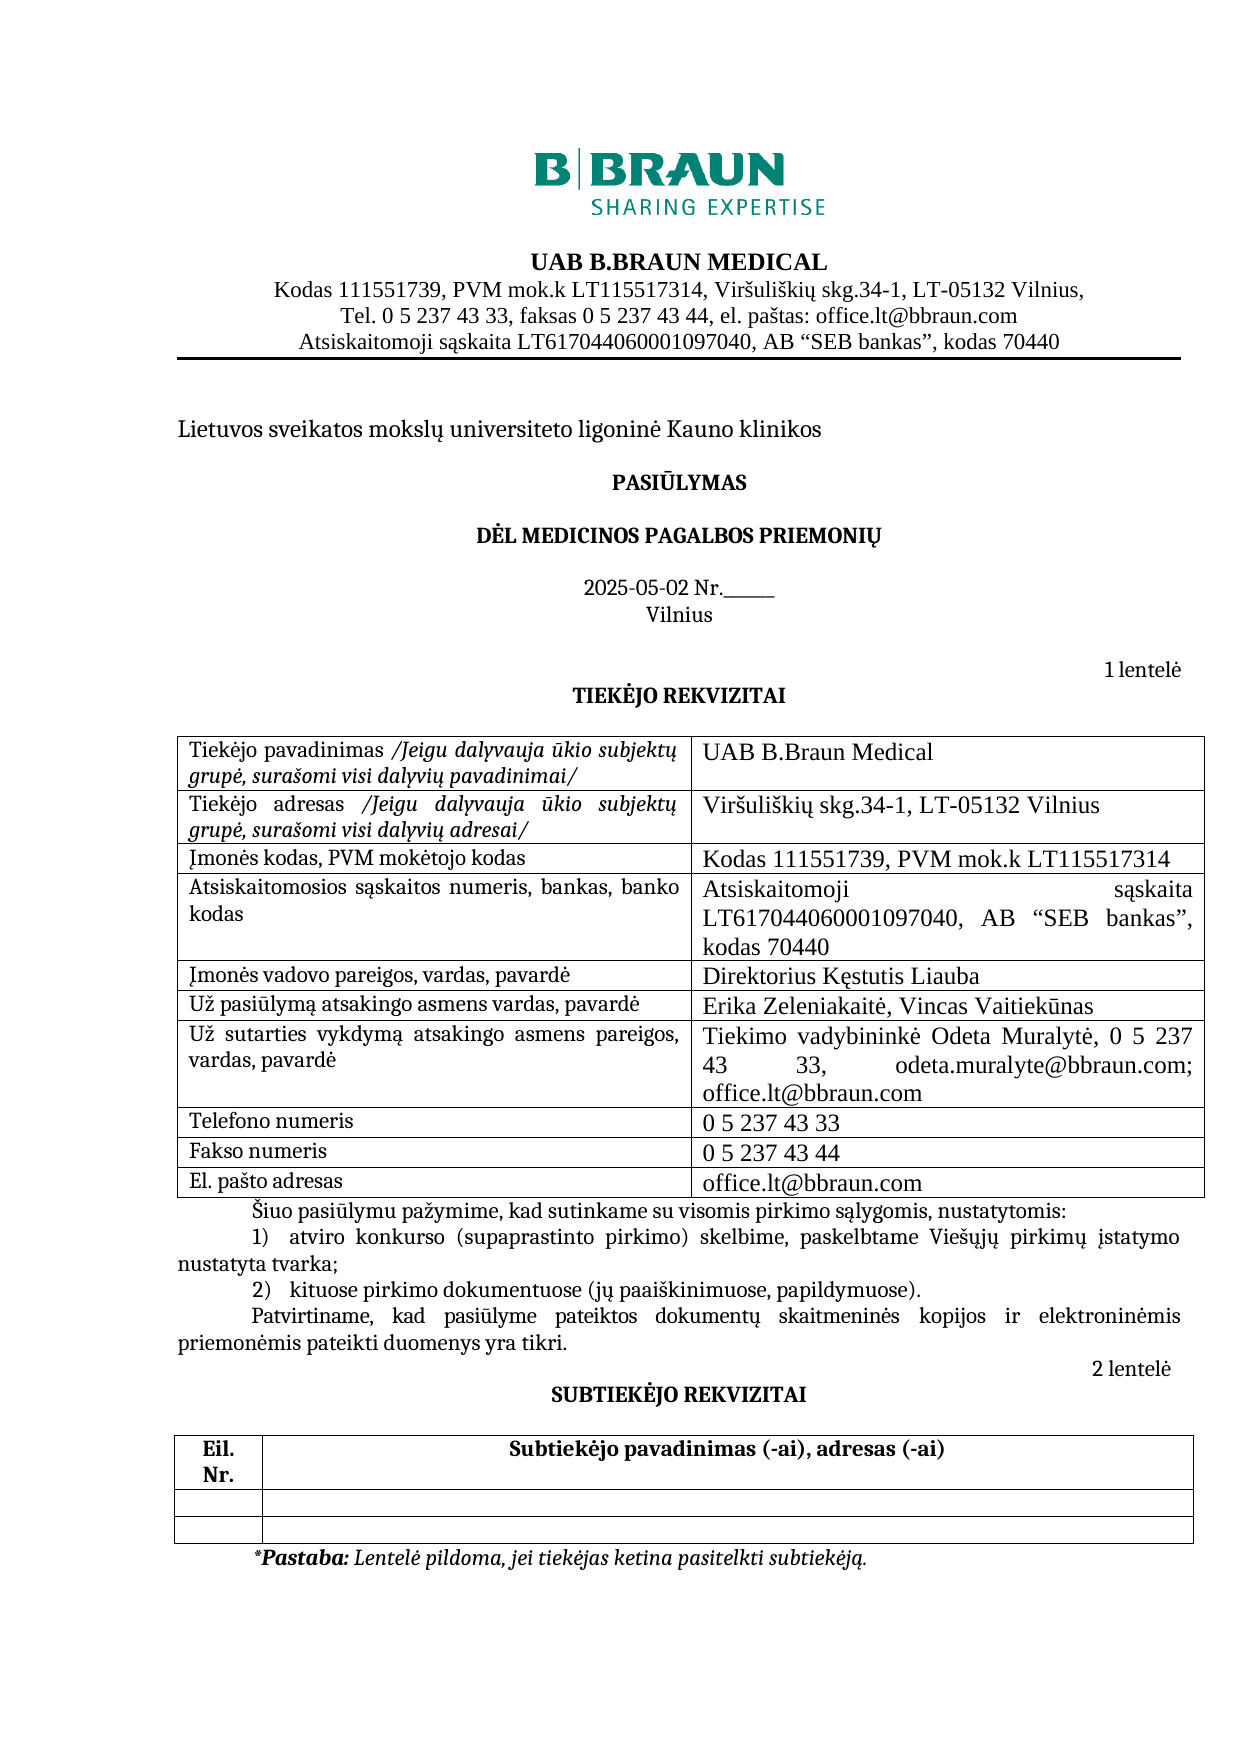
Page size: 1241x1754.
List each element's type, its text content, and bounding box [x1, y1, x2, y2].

table_cell [175, 1517, 262, 1543]
text Vilnius [177, 602, 1181, 628]
table_cell Už sutarties vykdymą atsakingo asmens pareigos, vardas, pavardė [178, 1021, 691, 1107]
list kituose pirkimo dokumentuose (jų paaiškinimuose, papildymuose). [177, 1277, 1181, 1303]
table_cell Direktorius Kęstutis Liauba [692, 961, 1204, 990]
text DĖL MEDICINOS PAGALBOS PRIEMONIŲ [177, 522, 1181, 549]
table_cell Viršuliškių skg.34-1, LT-05132 Vilnius [692, 791, 1204, 843]
table_cell Erika Zeleniakaitė, Vincas Vaitiekūnas [692, 991, 1204, 1020]
text Patvirtiname, kad pasiūlyme pateiktos dokumentų skaitmeninės kopijos ir elektroninėmis priemonėmis pateikti duomenys yra tikri. [177, 1303, 1181, 1356]
table_cell [263, 1517, 1193, 1543]
table_header Tiekėjo pavadinimas /Jeigu dalyvauja ūkio subjektų grupė, surašomi visi dalyvių pavadinimai/ [178, 737, 691, 789]
table_header Eil. Nr. [175, 1436, 262, 1488]
text TIEKĖJO REKVIZITAI [177, 683, 1181, 709]
table_cell Įmonės kodas, PVM mokėtojo kodas [178, 844, 691, 873]
text Šiuo pasiūlymu pažymime, kad sutinkame su visomis pirkimo sąlygomis, nustatytomis: [177, 1198, 1181, 1224]
text 1 lentelė [177, 628, 1181, 683]
text Lietuvos sveikatos mokslų universiteto ligoninė Kauno klinikos [177, 415, 1181, 443]
table_cell Tiekėjo adresas /Jeigu dalyvauja ūkio subjektų grupė, surašomi visi dalyvių adresai/ [178, 791, 691, 843]
table_header UAB B.Braun Medical [692, 737, 1204, 789]
text 2025-05-02 Nr.______ [177, 575, 1181, 602]
table_cell Kodas 111551739, PVM mok.k LT115517314 [692, 844, 1204, 873]
table_cell El. pašto adresas [178, 1168, 691, 1197]
table_cell Įmonės vadovo pareigos, vardas, pavardė [178, 961, 691, 990]
text PASIŪLYMAS [177, 470, 1181, 496]
table_cell Atsiskaitomoji sąskaita LT617044060001097040, AB “SEB bankas”, kodas 70440 [692, 874, 1204, 960]
table_cell Tiekimo vadybininkė Odeta Muralytė, 0 5 237 43 33, odeta.muralyte@bbraun.com; office.lt@bbraun.com [692, 1021, 1204, 1107]
text Atsiskaitomoji sąskaita LT617044060001097040, AB “SEB bankas”, kodas 70440 [177, 328, 1181, 357]
text SUBTIEKĖJO REKVIZITAI [177, 1382, 1181, 1408]
table_cell [175, 1490, 262, 1516]
table_cell 0 5 237 43 33 [692, 1108, 1204, 1137]
text UAB B.BRAUN MEDICAL [177, 247, 1181, 276]
table_cell Už pasiūlymą atsakingo asmens vardas, pavardė [178, 991, 691, 1020]
table_header Subtiekėjo pavadinimas (-ai), adresas (-ai) [263, 1436, 1193, 1488]
text *Pastaba: Lentelė pildoma, jei tiekėjas ketina pasitelkti subtiekėją. [177, 1544, 1181, 1571]
text Tel. 0 5 237 43 33, faksas 0 5 237 43 44, el. paštas: office.lt@bbraun.com [177, 302, 1181, 328]
text 2 lentelė [1077, 1356, 1181, 1382]
table_cell Atsiskaitomosios sąskaitos numeris, bankas, banko kodas [178, 874, 691, 960]
table_cell 0 5 237 43 44 [692, 1138, 1204, 1167]
list atviro konkurso (supaprastinto pirkimo) skelbime, paskelbtame Viešųjų pirkimų įstatymo nustatyta tvarka; [177, 1224, 1181, 1277]
picture [533, 148, 825, 215]
table_cell Telefono numeris [178, 1108, 691, 1137]
table_cell [263, 1490, 1193, 1516]
text Kodas 111551739, PVM mok.k LT115517314, Viršuliškių skg.34-1, LT-05132 Vilnius, [177, 276, 1181, 302]
table_cell Fakso numeris [178, 1138, 691, 1167]
table_cell office.lt@bbraun.com [692, 1168, 1204, 1197]
